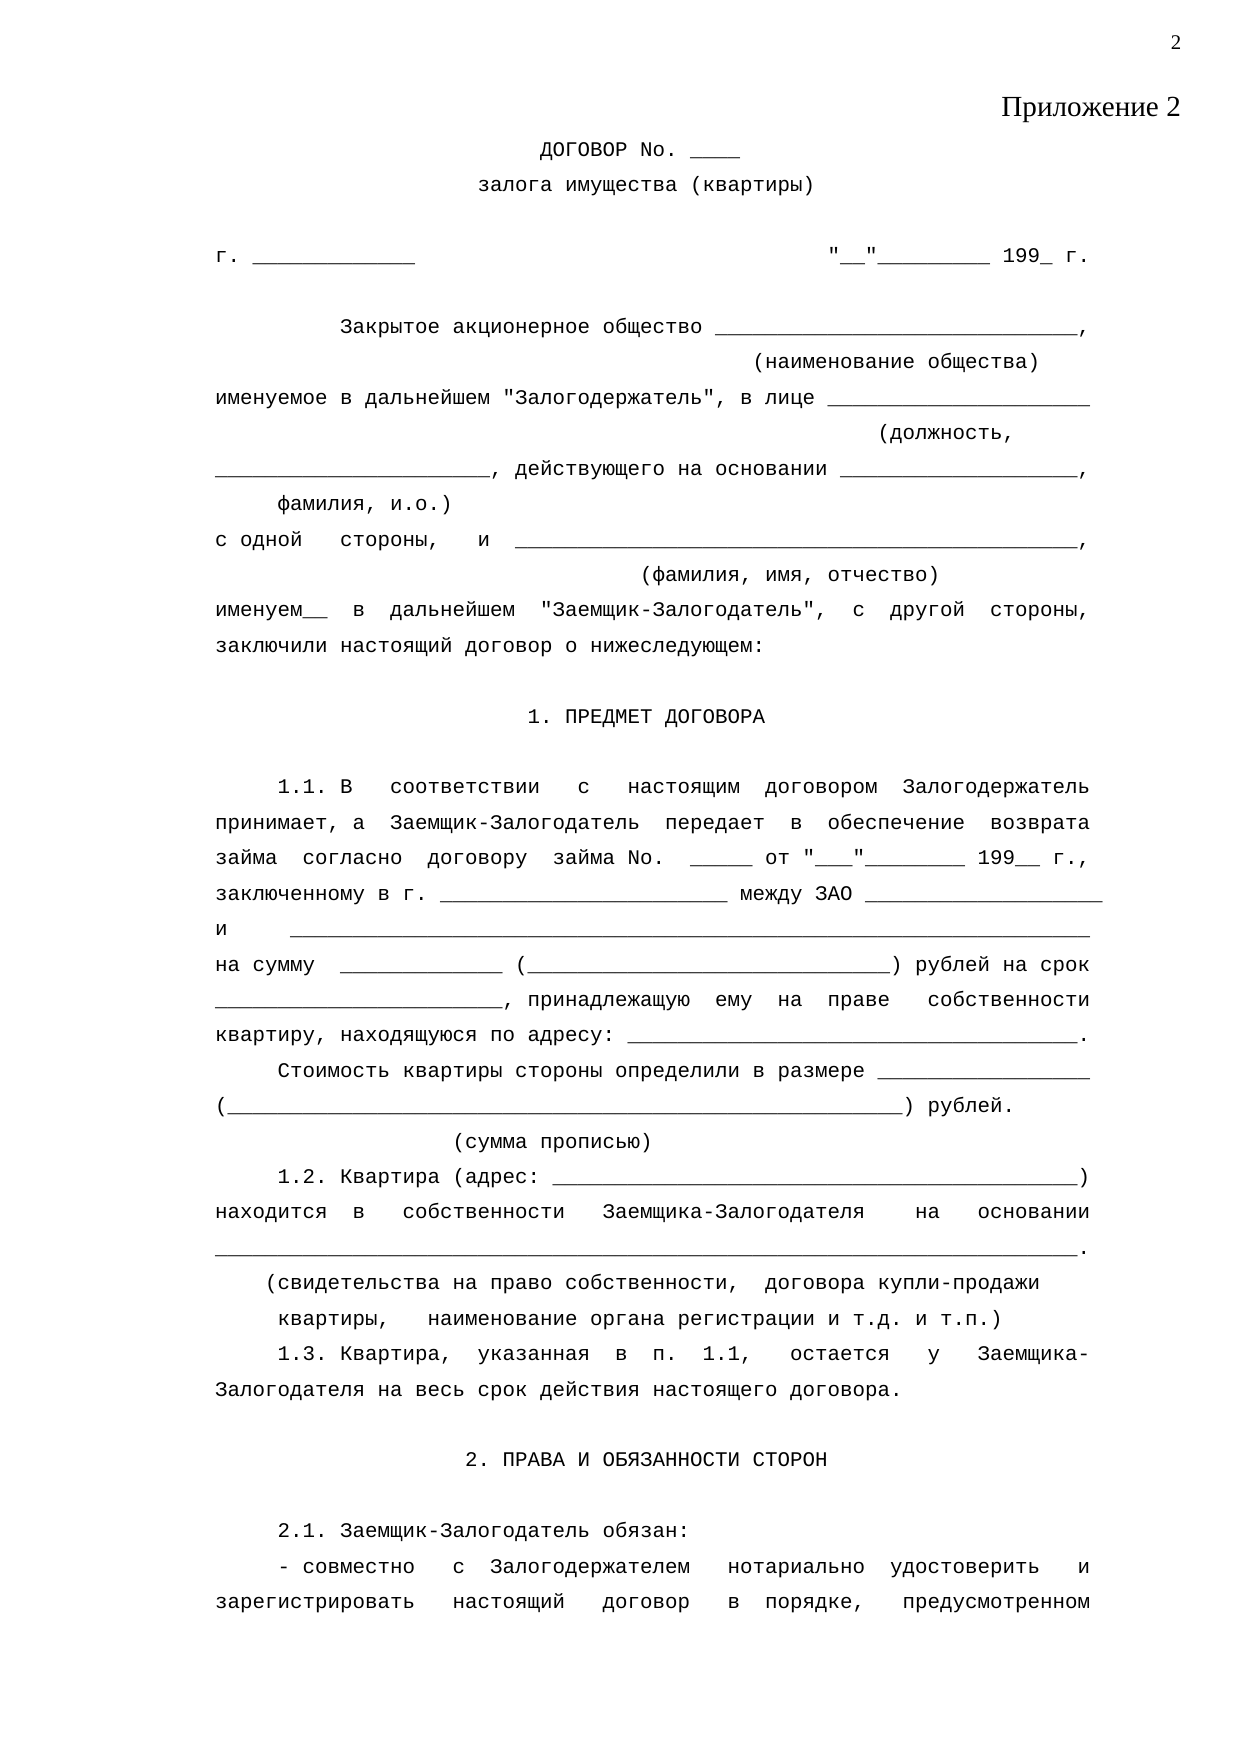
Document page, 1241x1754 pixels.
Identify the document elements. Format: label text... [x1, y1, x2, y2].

text 1.3. Квартира, указанная в п. 1.1, остается у Заемщика- [177, 1343, 1181, 1367]
text ______________________, действующего на основании ___________________, [177, 458, 1181, 481]
text ДОГОВОР Nо. ____ [177, 139, 1181, 163]
text и ________________________________________________________________ [177, 918, 1181, 942]
text квартиры, наименование органа регистрации и т.д. и т.п.) [177, 1308, 1181, 1331]
text г. _____________ "__"_________ 199_ г. [177, 245, 1181, 269]
text 1.2. Квартира (адрес: __________________________________________) [177, 1166, 1181, 1190]
text _______________________, принадлежащую ему на праве собственности [177, 989, 1181, 1013]
text (фамилия, имя, отчество) [177, 564, 1181, 588]
text - совместно с Залогодержателем нотариально удостоверить и [177, 1556, 1181, 1579]
text _____________________________________________________________________. [177, 1237, 1181, 1261]
text именуемое в дальнейшем "Залогодержатель", в лице _____________________ [177, 387, 1181, 411]
text Приложение 2 [177, 89, 1181, 122]
text (сумма прописью) [177, 1131, 1181, 1154]
text фамилия, и.о.) [177, 493, 1181, 517]
text займа согласно договору займа Nо. _____ от "___"________ 199__ г., [177, 847, 1181, 871]
text зарегистрировать настоящий договор в порядке, предусмотренном [177, 1591, 1181, 1615]
text на сумму _____________ (_____________________________) рублей на срок [177, 953, 1181, 977]
text залога имущества (квартиры) [177, 174, 1181, 198]
text 2.1. Заемщик-Залогодатель обязан: [177, 1520, 1181, 1544]
text квартиру, находящуюся по адресу: ____________________________________. [177, 1024, 1181, 1048]
text с одной стороны, и _____________________________________________, [177, 528, 1181, 552]
text 2. ПРАВА И ОБЯЗАННОСТИ СТОРОН [177, 1449, 1181, 1473]
text принимает, а Заемщик-Залогодатель передает в обеспечение возврата [177, 812, 1181, 836]
text заключили настоящий договор о нижеследующем: [177, 635, 1181, 658]
text Стоимость квартиры стороны определили в размере _________________ [177, 1060, 1181, 1083]
text 1.1. В соответствии с настоящим договором Залогодержатель [177, 776, 1181, 800]
text (______________________________________________________) рублей. [177, 1095, 1181, 1119]
text (наименование общества) [177, 351, 1181, 375]
text (должность, [177, 422, 1181, 446]
text Залогодателя на весь срок действия настоящего договора. [177, 1378, 1181, 1402]
text заключенному в г. _______________________ между ЗАО ___________________ [177, 883, 1181, 906]
text находится в собственности Заемщика-Залогодателя на основании [177, 1201, 1181, 1225]
text Закрытое акционерное общество _____________________________, [177, 316, 1181, 340]
text (свидетельства на право собственности, договора купли-продажи [177, 1272, 1181, 1296]
text именуем__ в дальнейшем "Заемщик-Залогодатель", с другой стороны, [177, 599, 1181, 623]
text 1. ПРЕДМЕТ ДОГОВОРА [177, 706, 1181, 729]
